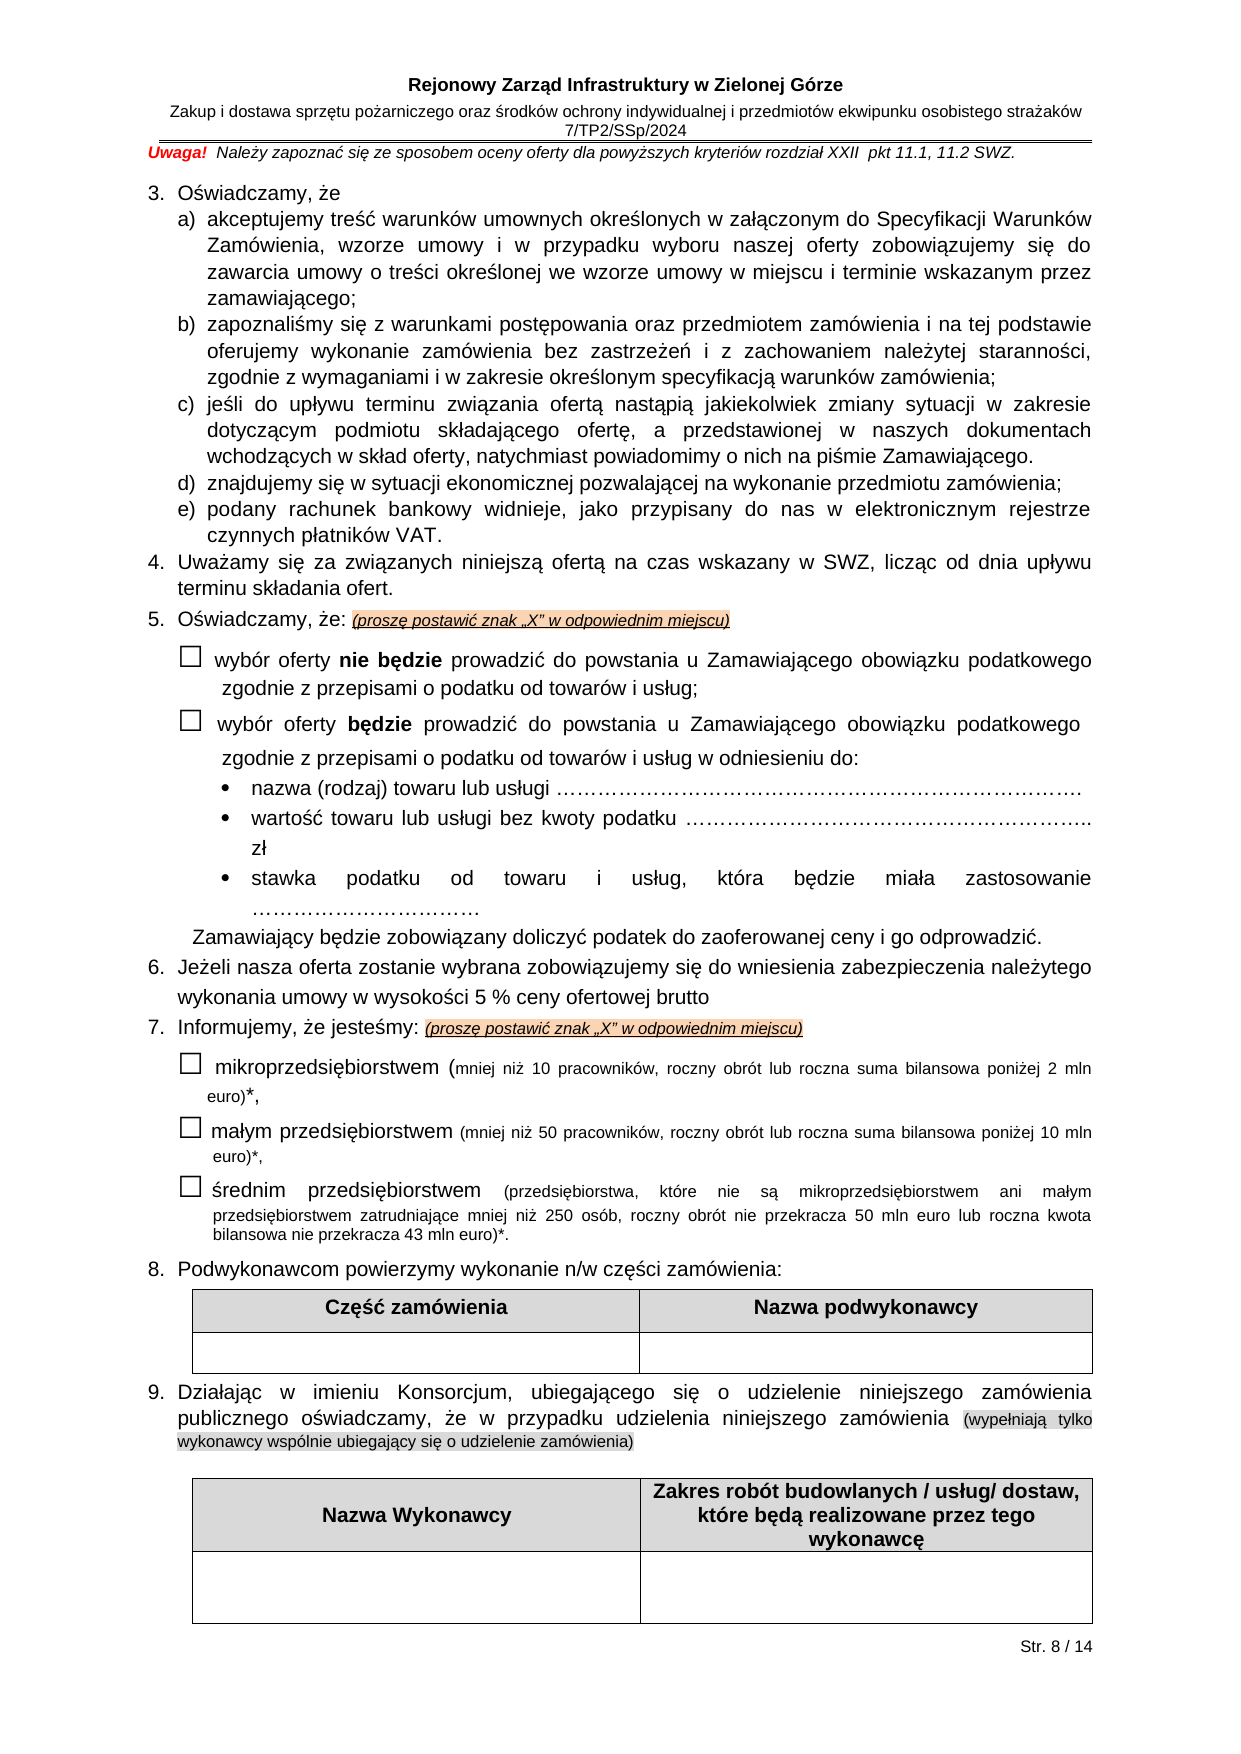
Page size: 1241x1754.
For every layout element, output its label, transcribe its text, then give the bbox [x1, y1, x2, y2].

list Podwykonawcom powierzymy wykonanie n/w części zamówienia: [148, 1324, 1092, 1348]
table_header Nazwa Wykonawcy [193, 1546, 640, 1618]
list stawka podatku od towaru i usług, która będzie miała zastosowanie …………………………… [222, 933, 1092, 987]
table_header Zakres robót budowlanych / usług/ dostaw, które będą realizowane przez tego wykonawcę [641, 1546, 1092, 1618]
list Oświadczamy, że [148, 248, 1092, 272]
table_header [156, 144, 464, 197]
text małym przedsiębiorstwem (mniej niż 50 pracowników, roczny obrót lub roczna suma bilansowa poniżej 10 mln euro)*, [177, 1175, 1092, 1234]
text Uwaga! Należy zapoznać się ze sposobem oceny oferty dla powyższych kryteriów rozdział XXII pkt 11.1, 11.2 SWZ. [148, 211, 1092, 230]
text średnim przedsiębiorstwem (przedsiębiorstwa, które nie są mikroprzedsiębiorstwem ani małym przedsiębiorstwem zatrudniające mniej niż 250 osób, roczny obrót nie przekracza 50 mln euro lub roczna kwota bilansowa nie przekracza 43 mln euro)*. [177, 1234, 1092, 1312]
list Oświadczamy, że: (proszę postawić znak „X” w odpowiednim miejscu) [148, 674, 1092, 698]
text wybór oferty będzie prowadzić do powstania u Zamawiającego obowiązku podatkowego zgodnie z przepisami o podatku od towarów i usług w odniesieniu do: [177, 767, 1092, 837]
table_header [465, 144, 1084, 197]
list wartość towaru lub usługi bez kwoty podatku ………………………………………………….. zł [222, 873, 1092, 927]
table_header Nazwa podwykonawcy [640, 1358, 1092, 1399]
list nazwa (rodzaj) towaru lub usługi …………………………………………………………………. [222, 843, 1092, 867]
text Zamawiający będzie zobowiązany doliczyć podatek do zaoferowanej ceny i go odprowadzić. [192, 993, 1092, 1017]
table_cell [640, 1400, 1092, 1440]
list Informujemy, że jesteśmy: (proszę postawić znak „X” w odpowiednim miejscu) [148, 1082, 1092, 1106]
text wybór oferty nie będzie prowadzić do powstania u Zamawiającego obowiązku podatkowego zgodnie z przepisami o podatku od towarów i usług; [177, 704, 1092, 767]
list znajdujemy się w sytuacji ekonomicznej pozwalającej na wykonanie przedmiotu zamówienia; [177, 538, 1092, 562]
table_cell [193, 1400, 639, 1440]
list jeśli do upływu terminu związania ofertą nastąpią jakiekolwiek zmiany sytuacji w zakresie dotyczącym podmiotu składającego ofertę, a przedstawionej w naszych dokumentach wchodzących w skład oferty, natychmiast powiadomimy o nich na piśmie Zamawiającego. [177, 459, 1092, 536]
text mikroprzedsiębiorstwem (mniej niż 10 pracowników, roczny obrót lub roczna suma bilansowa poniżej 2 mln euro)*, [177, 1111, 1092, 1175]
list akceptujemy treść warunków umownych określonych w załączonym do Specyfikacji Warunków Zamówienia, wzorze umowy i w przypadku wyboru naszej oferty zobowiązujemy się do zawarcia umowy o treści określonej we wzorze umowy w miejscu i terminie wskazanym przez zamawiającego; [177, 274, 1092, 377]
list Jeżeli nasza oferta zostanie wybrana zobowiązujemy się do wniesienia zabezpieczenia należytego wykonania umowy w wysokości 5 % ceny ofertowej brutto [148, 1023, 1092, 1076]
list zapoznaliśmy się z warunkami postępowania oraz przedmiotem zamówienia i na tej podstawie oferujemy wykonanie zamówienia bez zastrzeżeń i z zachowaniem należytej staranności, zgodnie z wymaganiami i w zakresie określonym specyfikacją warunków zamówienia; [177, 380, 1092, 456]
list Działając w imieniu Konsorcjum, ubiegającego się o udzielenie niniejszego zamówienia publicznego oświadczamy, że w przypadku udzielenia niniejszego zamówienia (wypełniają tylko wykonawcy wspólnie ubiegający się o udzielenie zamówienia) [148, 1447, 1092, 1519]
table_header Część zamówienia [193, 1358, 639, 1399]
list Uważamy się za związanych niniejszą ofertą na czas wskazany w SWZ, licząc od dnia upływu terminu składania ofert. [148, 617, 1092, 667]
list podany rachunek bankowy widnieje, jako przypisany do nas w elektronicznym rejestrze czynnych płatników VAT. [177, 564, 1092, 614]
